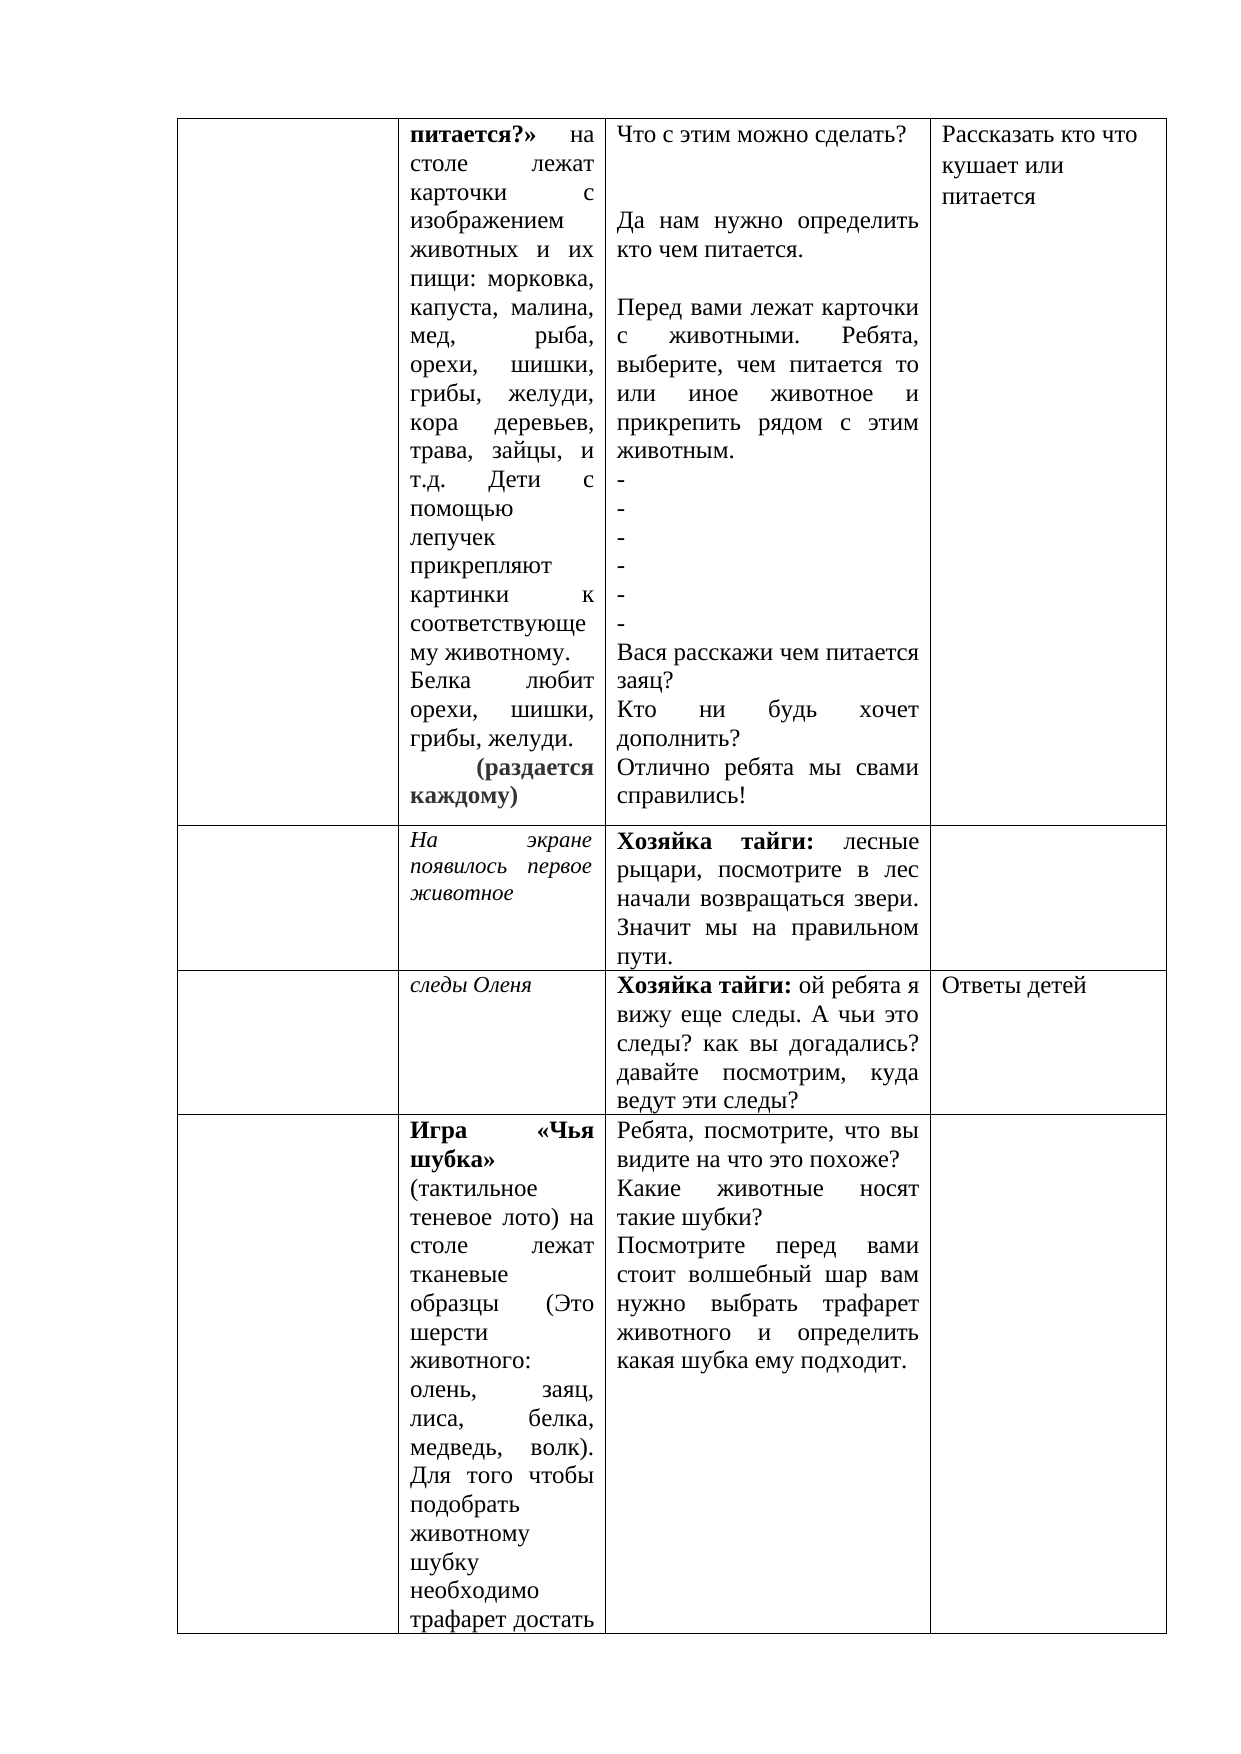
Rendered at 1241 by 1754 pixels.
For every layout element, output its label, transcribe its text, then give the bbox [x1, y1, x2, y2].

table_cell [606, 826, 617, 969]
table_cell [931, 826, 1166, 969]
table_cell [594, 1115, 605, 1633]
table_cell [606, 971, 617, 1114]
table_cell [178, 971, 398, 1114]
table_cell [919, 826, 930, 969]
table_cell следы Оленя [399, 971, 605, 1114]
table_cell [178, 826, 398, 969]
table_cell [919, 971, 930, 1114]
table_cell На экране появилось первое животное [399, 826, 605, 969]
table_cell [931, 1115, 1166, 1633]
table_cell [606, 1115, 930, 1633]
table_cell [931, 119, 1166, 825]
table_cell [178, 1115, 398, 1633]
table_cell Ответы детей [931, 971, 1166, 1114]
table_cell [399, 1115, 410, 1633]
